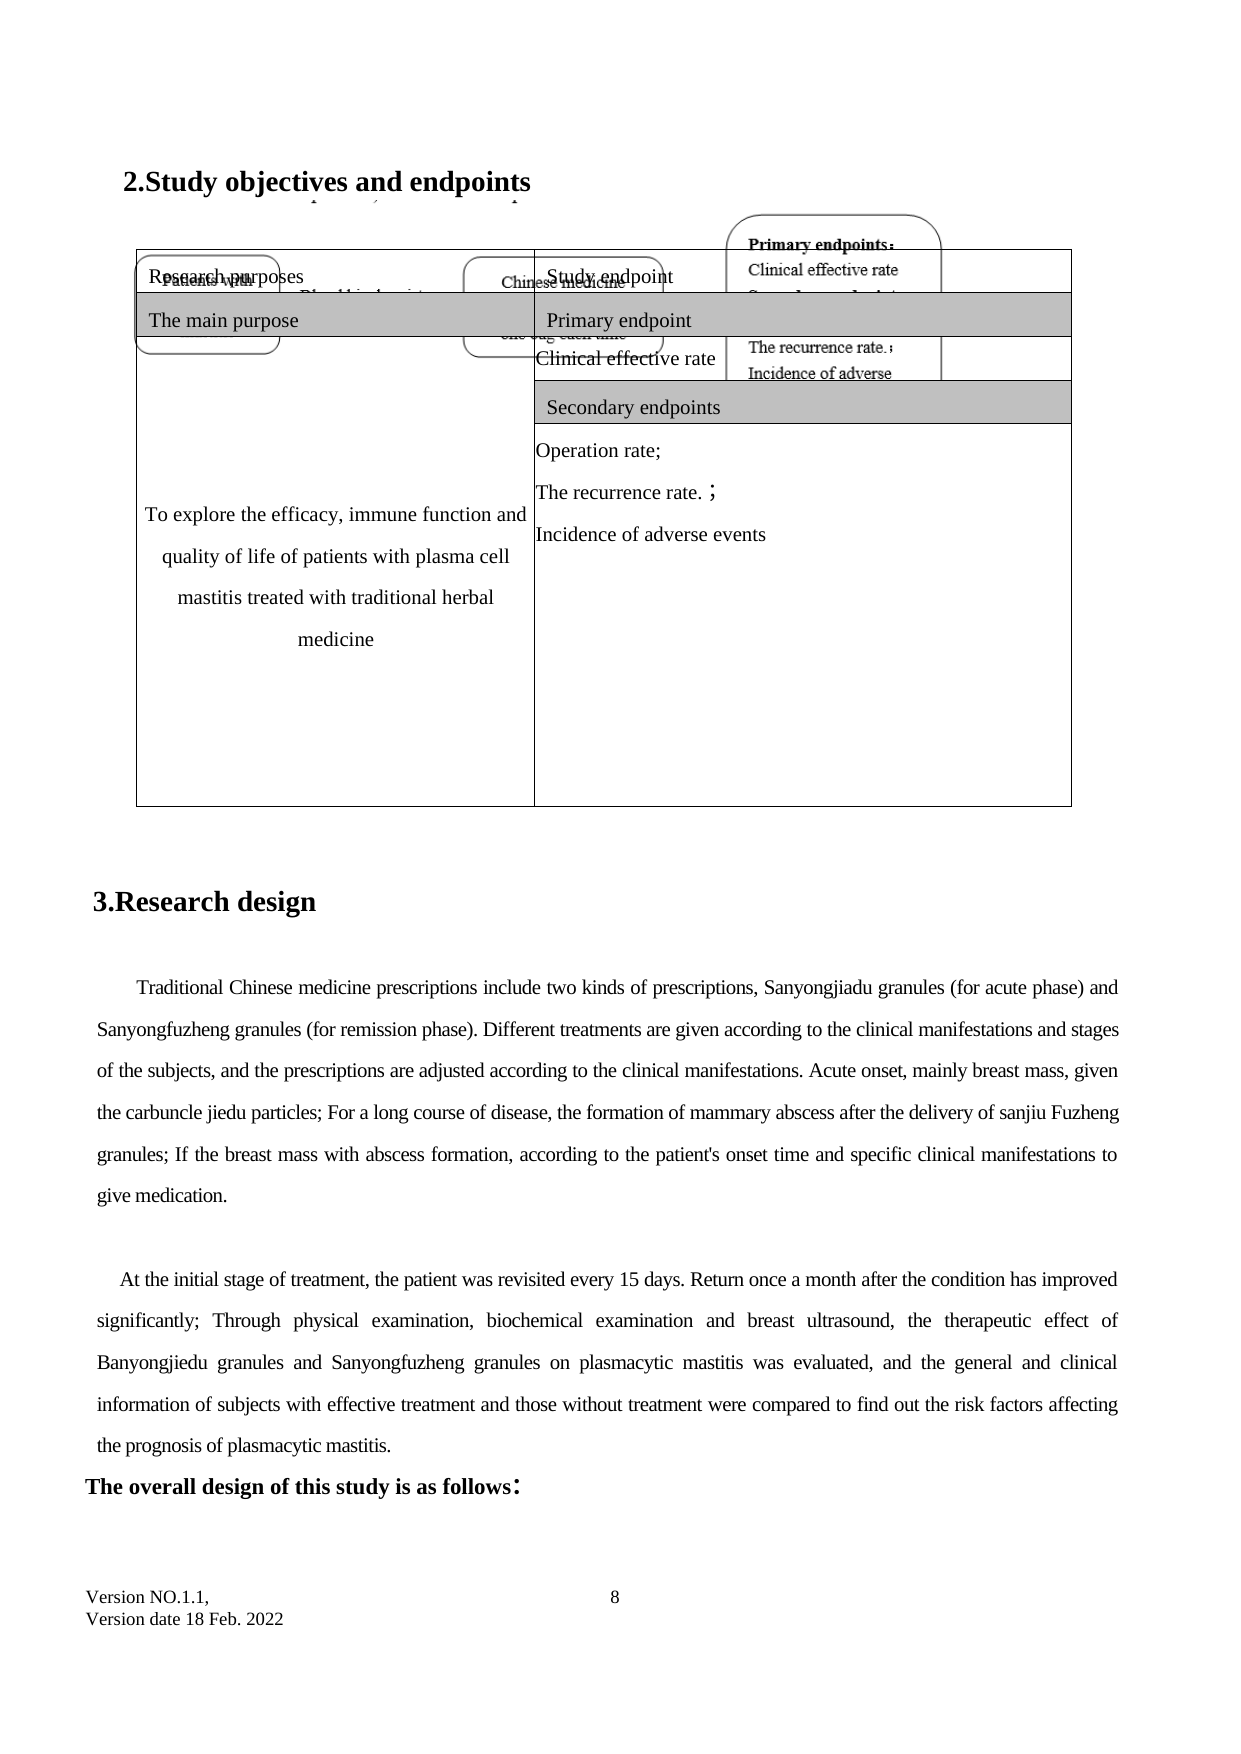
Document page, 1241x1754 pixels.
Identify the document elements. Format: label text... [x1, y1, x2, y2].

text The overall design of this study is as follows： [85, 1461, 1144, 1503]
table_cell The main purpose [137, 293, 534, 336]
table_cell To explore the efficacy, immune function and quality of life of patients with plasma cell mastitis treated with traditional herbal medicine [137, 337, 534, 806]
table_header Study endpoint [535, 250, 1071, 292]
text At the initial stage of treatment, the patient was revisited every 15 days. Return once a month after the condition has improved significantly; Through physical examination, biochemical examination and breast ultrasound, the therapeutic effect of Banyongjiedu granules and Sanyongfuzheng granules on plasmacytic mastitis was evaluated, and the general and clinical information of subjects with effective treatment and those without treatment were compared to find out the risk factors affecting the prognosis of plasmacytic mastitis. [97, 1253, 1119, 1461]
table_header Research purposes [137, 250, 534, 292]
table_cell Clinical effective rate [535, 337, 1071, 380]
table_cell Secondary endpoints [535, 381, 1071, 423]
picture [85, 200, 961, 468]
subtitle 2.Study objectives and endpoints [123, 158, 1144, 200]
text 3.Research design [85, 878, 1144, 919]
text Traditional Chinese medicine prescriptions include two kinds of prescriptions, Sanyongjiadu granules (for acute phase) and Sanyongfuzheng granules (for remission phase). Different treatments are given according to the clinical manifestations and stages of the subjects, and the prescriptions are adjusted according to the clinical manifestations. Acute onset, mainly breast mass, given the carbuncle jiedu particles; For a long course of disease, the formation of mammary abscess after the delivery of sanjiu Fuzheng granules; If the breast mass with abscess formation, according to the patient's onset time and specific clinical manifestations to give medication. [97, 961, 1119, 1211]
table_cell Operation rate; The recurrence rate.； Incidence of adverse events [535, 424, 1071, 806]
table_cell Primary endpoint [535, 293, 1071, 336]
